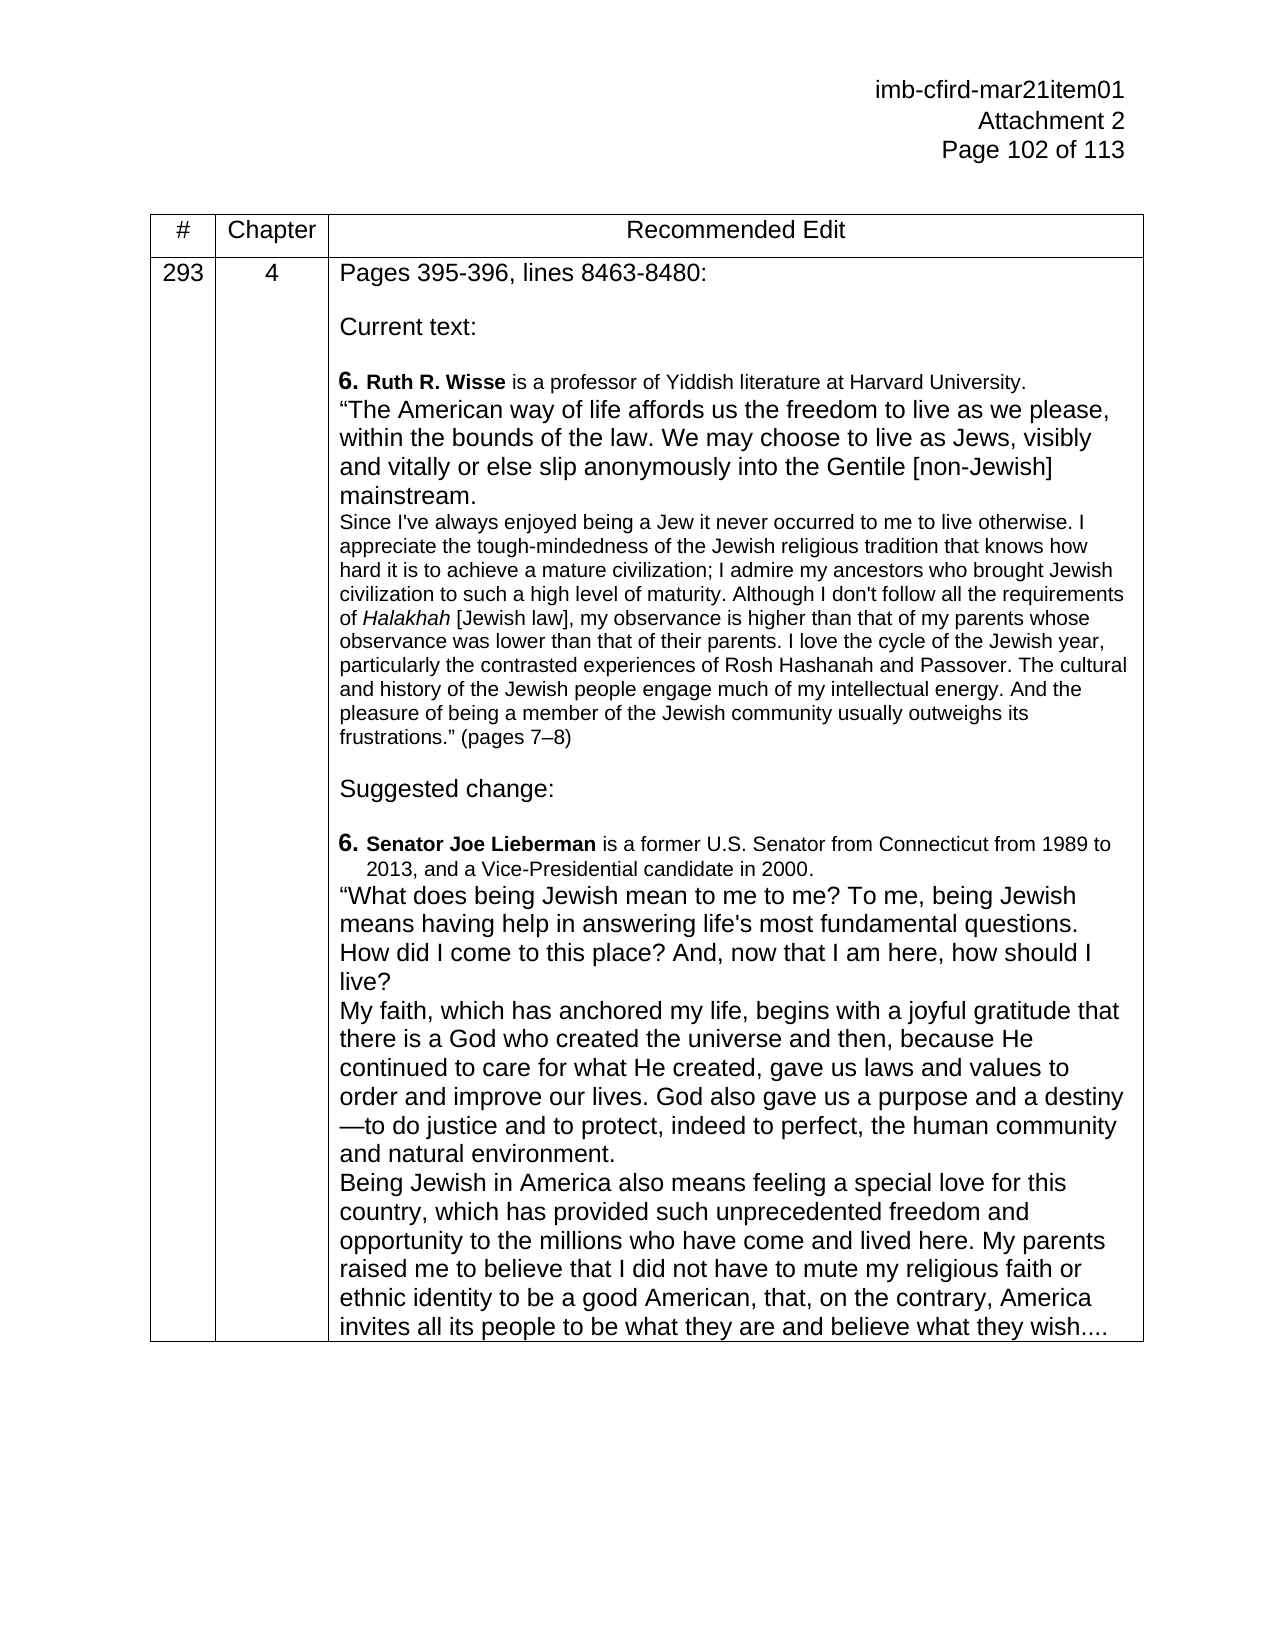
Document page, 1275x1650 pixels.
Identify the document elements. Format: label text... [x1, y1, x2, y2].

table_header Recommended Edit [329, 215, 1143, 257]
table_cell Pages 395-396, lines 8463-8480: Current text: Ruth R. Wisse is a professor of Yiddish literature at Harvard University. “The American way of life affords us the freedom to live as we please, within the bounds of the law. We may choose to live as Jews, visibly and vitally or else slip anonymously into the Gentile [non-Jewish] mainstream. Since I've always enjoyed being a Jew it never occurred to me to live otherwise. I appreciate the tough-mindedness of the Jewish religious tradition that knows how hard it is to achieve a mature civilization; I admire my ancestors who brought Jewish civilization to such a high level of maturity. Although I don't follow all the requirements of Halakhah [Jewish law], my observance is higher than that of my parents whose observance was lower than that of their parents. I love the cycle of the Jewish year, particularly the contrasted experiences of Rosh Hashanah and Passover. The cultural and history of the Jewish people engage much of my intellectual energy. And the pleasure of being a member of the Jewish community usually outweighs its frustrations.” (pages 7–8) Suggested change: Senator Joe Lieberman is a former U.S. Senator from Connecticut from 1989 to 2013, and a Vice-Presidential candidate in 2000. “What does being Jewish mean to me to me? To me, being Jewish means having help in answering life's most fundamental questions. How did I come to this place? And, now that I am here, how should I live? My faith, which has anchored my life, begins with a joyful gratitude that there is a God who created the universe and then, because He continued to care for what He created, gave us laws and values to order and improve our lives. God also gave us a purpose and a destiny —to do justice and to protect, indeed to perfect, the human community and natural environment. Being Jewish in America also means feeling a special love for this country, which has provided such unprecedented freedom and opportunity to the millions who have come and lived here. My parents raised me to believe that I did not have to mute my religious faith or ethnic identity to be a good American, that, on the contrary, America invites all its people to be what they are and believe what they wish.... [329, 258, 1143, 1341]
table_cell 293 [151, 258, 215, 1341]
table_cell 4 [216, 258, 328, 1341]
table_header # [151, 215, 215, 257]
table_header Chapter [216, 215, 328, 257]
